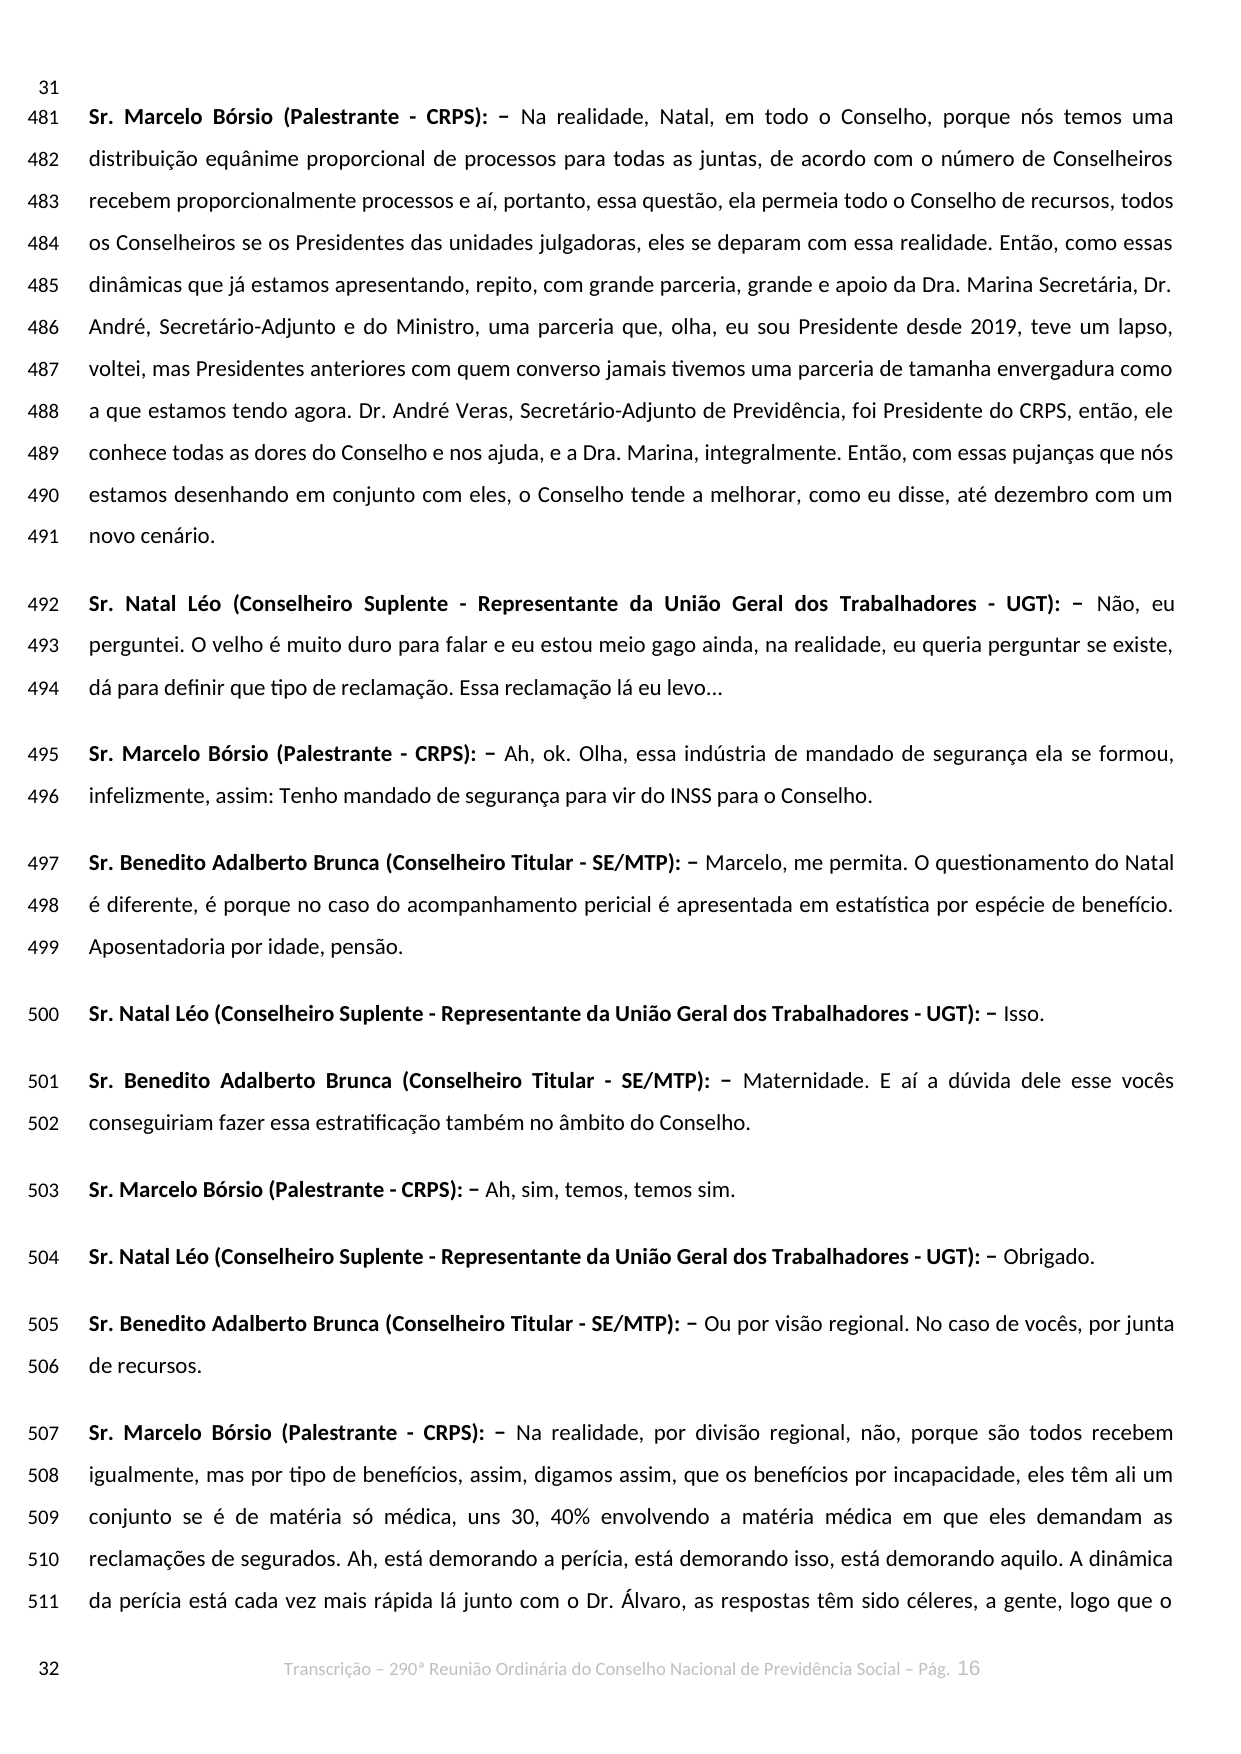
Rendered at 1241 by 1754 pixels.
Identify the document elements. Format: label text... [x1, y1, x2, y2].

text Sr. Natal Léo (Conselheiro Suplente - Representante da União Geral dos Trabalhadores - UGT): − Isso. [89, 999, 1175, 1027]
text Sr. Marcelo Bórsio (Palestrante - CRPS): − Ah, ok. Olha, essa indústria de mandado de segurança ela se formou, infelizmente, assim: Tenho mandado de segurança para vir do INSS para o Conselho. [89, 739, 1175, 809]
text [89, 1418, 1175, 1614]
text Sr. Natal Léo (Conselheiro Suplente - Representante da União Geral dos Trabalhadores - UGT): − Obrigado. [89, 1242, 1175, 1270]
text Sr. Benedito Adalberto Brunca (Conselheiro Titular - SE/MTP): − Marcelo, me permita. O questionamento do Natal é diferente, é porque no caso do acompanhamento pericial é apresentada em estatística por espécie de benefício. Aposentadoria por idade, pensão. [89, 848, 1175, 961]
text Sr. Benedito Adalberto Brunca (Conselheiro Titular - SE/MTP): − Maternidade. E aí a dúvida dele esse vocês conseguiriam fazer essa estratificação também no âmbito do Conselho. [89, 1066, 1175, 1136]
text Sr. Marcelo Bórsio (Palestrante - CRPS): − Ah, sim, temos, temos sim. [89, 1175, 1175, 1203]
text Sr. Natal Léo (Conselheiro Suplente - Representante da União Geral dos Trabalhadores - UGT): − Não, eu perguntei. O velho é muito duro para falar e eu estou meio gago ainda, na realidade, eu queria perguntar se existe, dá para definir que tipo de reclamação. Essa reclamação lá eu levo... [89, 589, 1175, 701]
text Sr. Marcelo Bórsio (Palestrante - CRPS): − Na realidade, Natal, em todo o Conselho, porque nós temos uma distribuição equânime proporcional de processos para todas as juntas, de acordo com o número de Conselheiros recebem proporcionalmente processos e aí, portanto, essa questão, ela permeia todo o Conselho de recursos, todos os Conselheiros se os Presidentes das unidades julgadoras, eles se deparam com essa realidade. Então, como essas dinâmicas que já estamos apresentando, repito, com grande parceria, grande e apoio da Dra. Marina Secretária, Dr. André, Secretário-Adjunto e do Ministro, uma parceria que, olha, eu sou Presidente desde 2019, teve um lapso, voltei, mas Presidentes anteriores com quem converso jamais tivemos uma parceria de tamanha envergadura como a que estamos tendo agora. Dr. André Veras, Secretário-Adjunto de Previdência, foi Presidente do CRPS, então, ele conhece todas as dores do Conselho e nos ajuda, e a Dra. Marina, integralmente. Então, com essas pujanças que nós estamos desenhando em conjunto com eles, o Conselho tende a melhorar, como eu disse, até dezembro com um novo cenário. [89, 102, 1175, 550]
text Sr. Benedito Adalberto Brunca (Conselheiro Titular - SE/MTP): − Ou por visão regional. No caso de vocês, por junta de recursos. [89, 1309, 1175, 1379]
